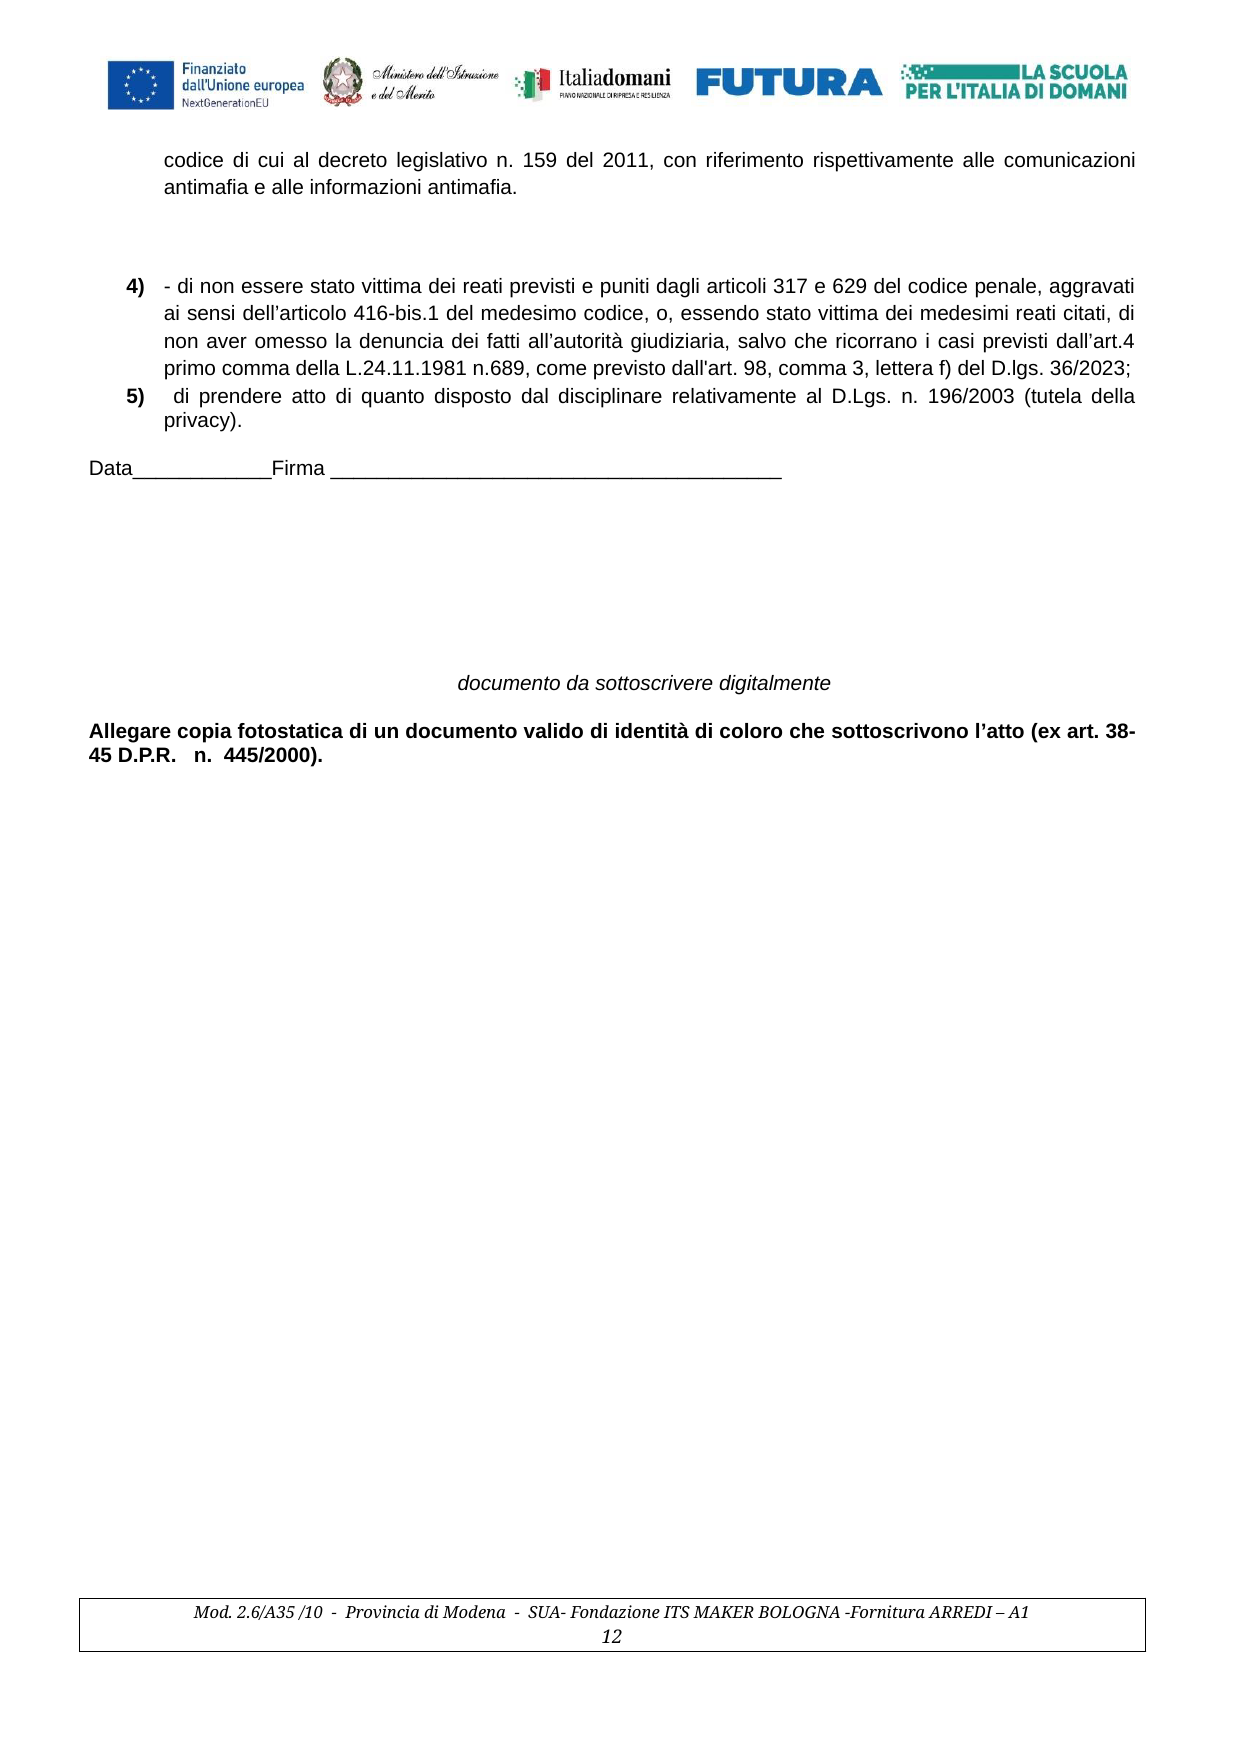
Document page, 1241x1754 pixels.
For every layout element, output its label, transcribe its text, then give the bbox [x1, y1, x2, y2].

list - di non essere stato vittima dei reati previsti e puniti dagli articoli 317 e 629 del codice penale, aggravati ai sensi dell’articolo 416-bis.1 del medesimo codice, o, essendo stato vittima dei medesimi reati citati, di non aver omesso la denuncia dei fatti all’autorità giudiziaria, salvo che ricorrano i casi previsti dall’art.4 primo comma della L.24.11.1981 n.689, come previsto dall'art. 98, comma 3, lettera f) del D.lgs. 36/2023; [126, 273, 1137, 380]
list di prendere atto di quanto disposto dal disciplinare relativamente al D.Lgs. n. 196/2003 (tutela della privacy). [126, 383, 1137, 431]
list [126, 148, 1137, 199]
text Allegare copia fotostatica di un documento valido di identità di coloro che sottoscrivono l’atto (ex art. 38-45 D.P.R. n. 445/2000). [89, 719, 1137, 767]
text documento da sottoscrivere digitalmente [89, 671, 1137, 695]
text Data____________Firma _______________________________________ [89, 455, 1137, 479]
